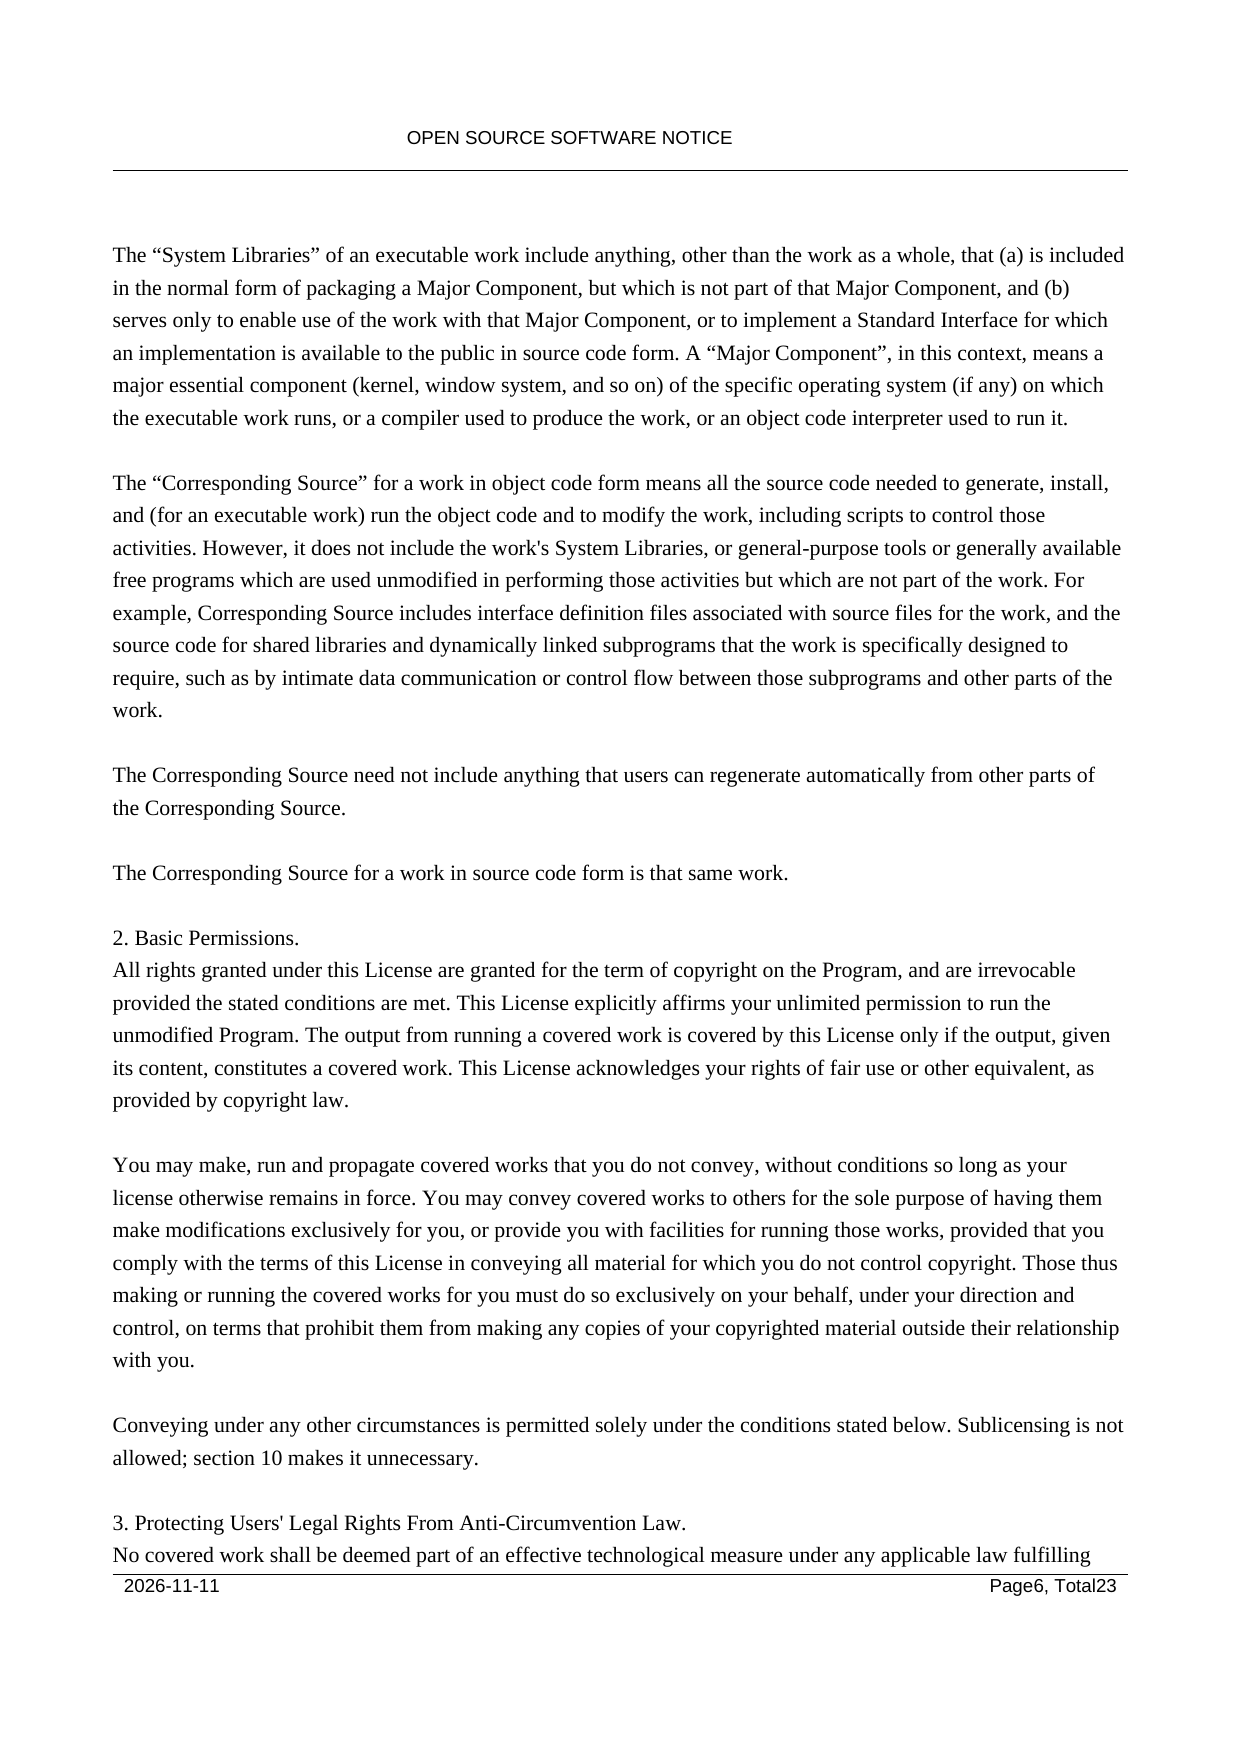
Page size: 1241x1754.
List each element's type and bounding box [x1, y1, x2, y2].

text [112, 206, 1128, 1571]
